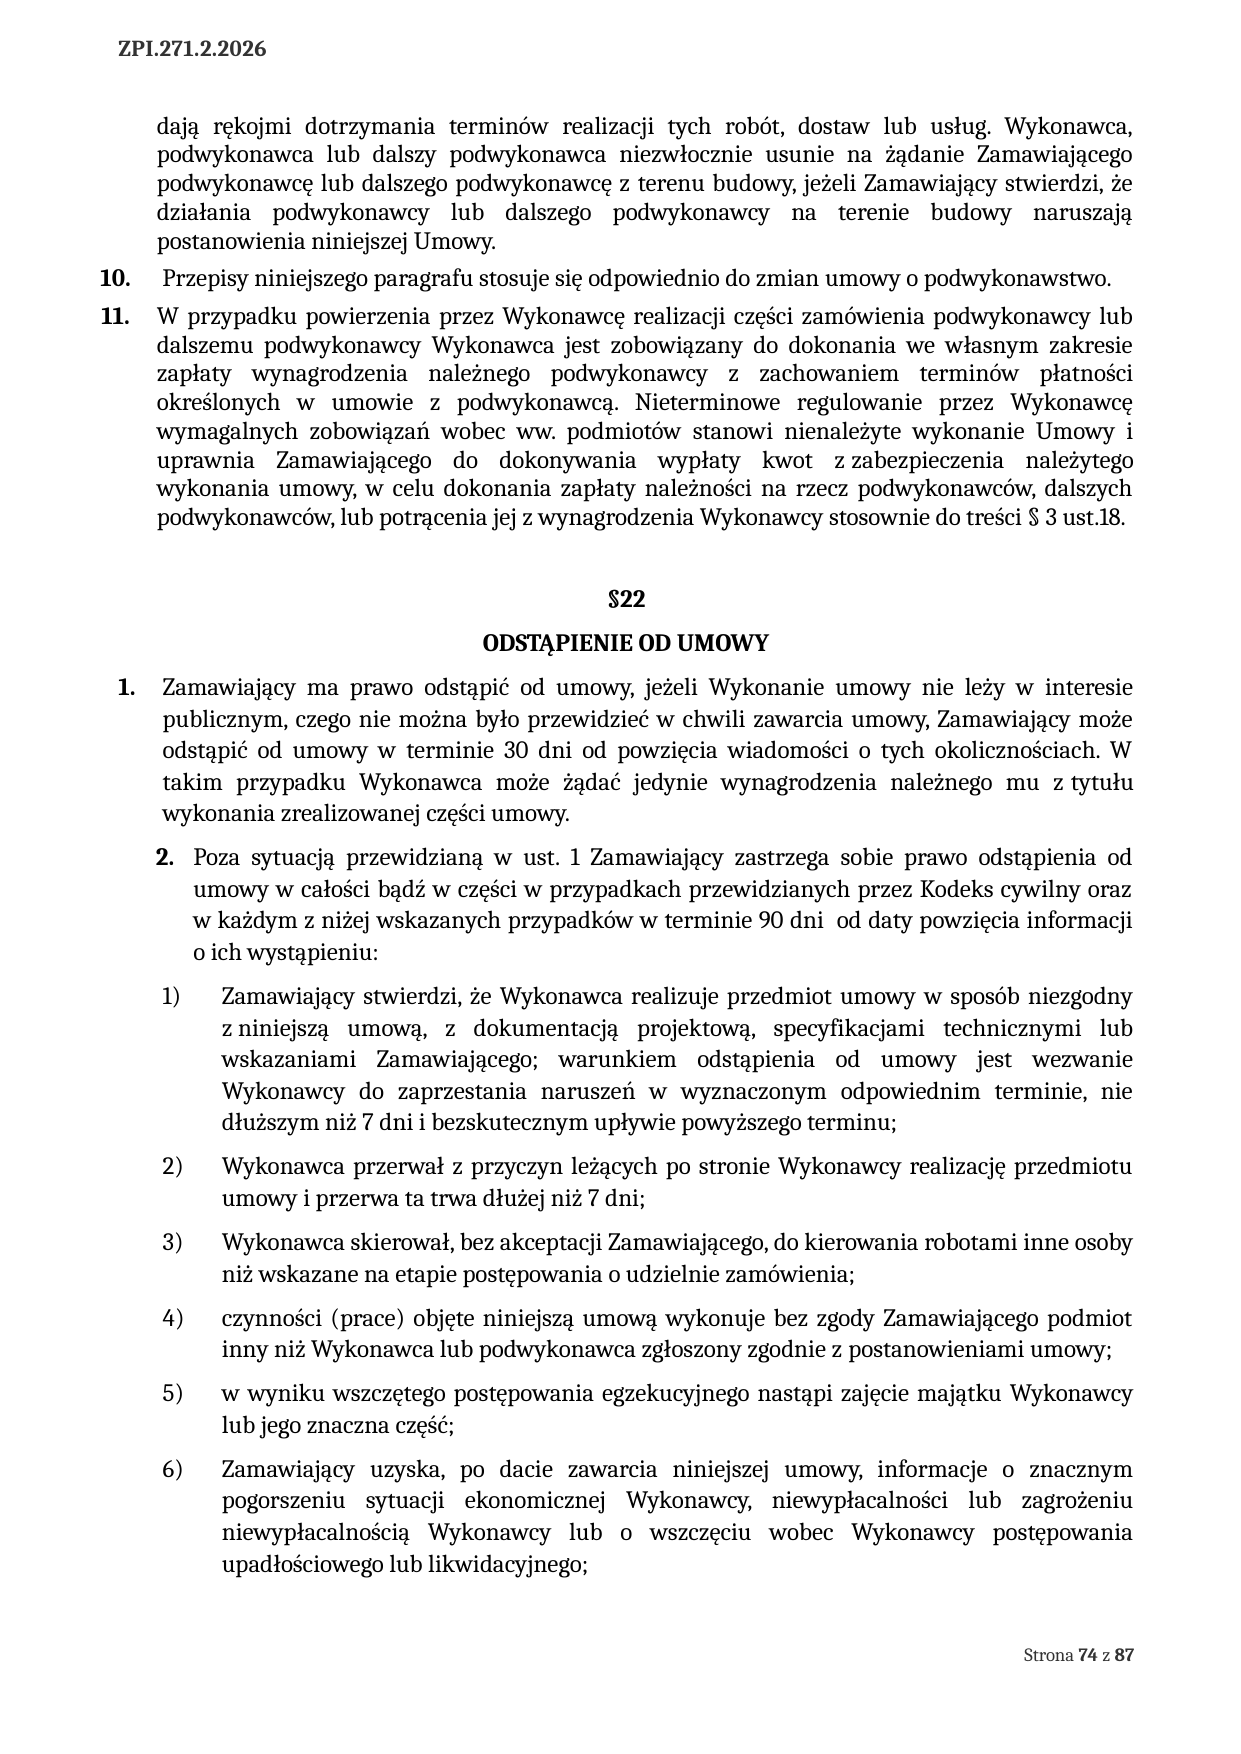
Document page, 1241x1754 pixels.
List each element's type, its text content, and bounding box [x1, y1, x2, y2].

list Poza sytuacją przewidzianą w ust. 1 Zamawiający zastrzega sobie prawo odstąpienia od umowy w całości bądź w części w przypadkach przewidzianych przez Kodeks cywilny oraz w każdym z niżej wskazanych przypadków w terminie 90 dni od daty powzięcia informacji o ich wystąpieniu: [156, 843, 1134, 967]
text Odstąpienie od umowy [118, 629, 1134, 658]
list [118, 112, 1134, 255]
list Przepisy niniejszego paragrafu stosuje się odpowiednio do zmian umowy o podwykonawstwo. [118, 264, 1134, 293]
list Zamawiający ma prawo odstąpić od umowy, jeżeli Wykonanie umowy nie leży w interesie publicznym, czego nie można było przewidzieć w chwili zawarcia umowy, Zamawiający może odstąpić od umowy w terminie 30 dni od powzięcia wiadomości o tych okolicznościach. W takim przypadku Wykonawca może żądać jedynie wynagrodzenia należnego mu z tytułu wykonania zrealizowanej części umowy. [118, 673, 1134, 828]
list Wykonawca przerwał z przyczyn leżących po stronie Wykonawcy realizację przedmiotu umowy i przerwa ta trwa dłużej niż 7 dni; [162, 1152, 1134, 1213]
list w wyniku wszczętego postępowania egzekucyjnego nastąpi zajęcie majątku Wykonawcy lub jego znaczna część; [162, 1379, 1134, 1439]
list czynności (prace) objęte niniejszą umową wykonuje bez zgody Zamawiającego podmiot inny niż Wykonawca lub podwykonawca zgłoszony zgodnie z postanowieniami umowy; [162, 1303, 1134, 1364]
text §22 [118, 585, 1134, 613]
list W przypadku powierzenia przez Wykonawcę realizacji części zamówienia podwykonawcy lub dalszemu podwykonawcy Wykonawca jest zobowiązany do dokonania we własnym zakresie zapłaty wynagrodzenia należnego podwykonawcy z zachowaniem terminów płatności określonych w umowie z podwykonawcą. Nieterminowe regulowanie przez Wykonawcę wymagalnych zobowiązań wobec ww. podmiotów stanowi nienależyte wykonanie Umowy i uprawnia Zamawiającego do dokonywania wypłaty kwot z zabezpieczenia należytego wykonania umowy, w celu dokonania zapłaty należności na rzecz podwykonawców, dalszych podwykonawców, lub potrącenia jej z wynagrodzenia Wykonawcy stosownie do treści § 3 ust.18. [118, 302, 1134, 532]
list Zamawiający uzyska, po dacie zawarcia niniejszej umowy, informacje o znacznym pogorszeniu sytuacji ekonomicznej Wykonawcy, niewypłacalności lub zagrożeniu niewypłacalnością Wykonawcy lub o wszczęciu wobec Wykonawcy postępowania upadłościowego lub likwidacyjnego; [162, 1455, 1134, 1578]
list Zamawiający stwierdzi, że Wykonawca realizuje przedmiot umowy w sposób niezgodny z niniejszą umową, z dokumentacją projektową, specyfikacjami technicznymi lub wskazaniami Zamawiającego; warunkiem odstąpienia od umowy jest wezwanie Wykonawcy do zaprzestania naruszeń w wyznaczonym odpowiednim terminie, nie dłuższym niż 7 dni i bezskutecznym upływie powyższego terminu; [162, 982, 1134, 1137]
list Wykonawca skierował, bez akceptacji Zamawiającego, do kierowania robotami inne osoby niż wskazane na etapie postępowania o udzielnie zamówienia; [162, 1228, 1134, 1288]
